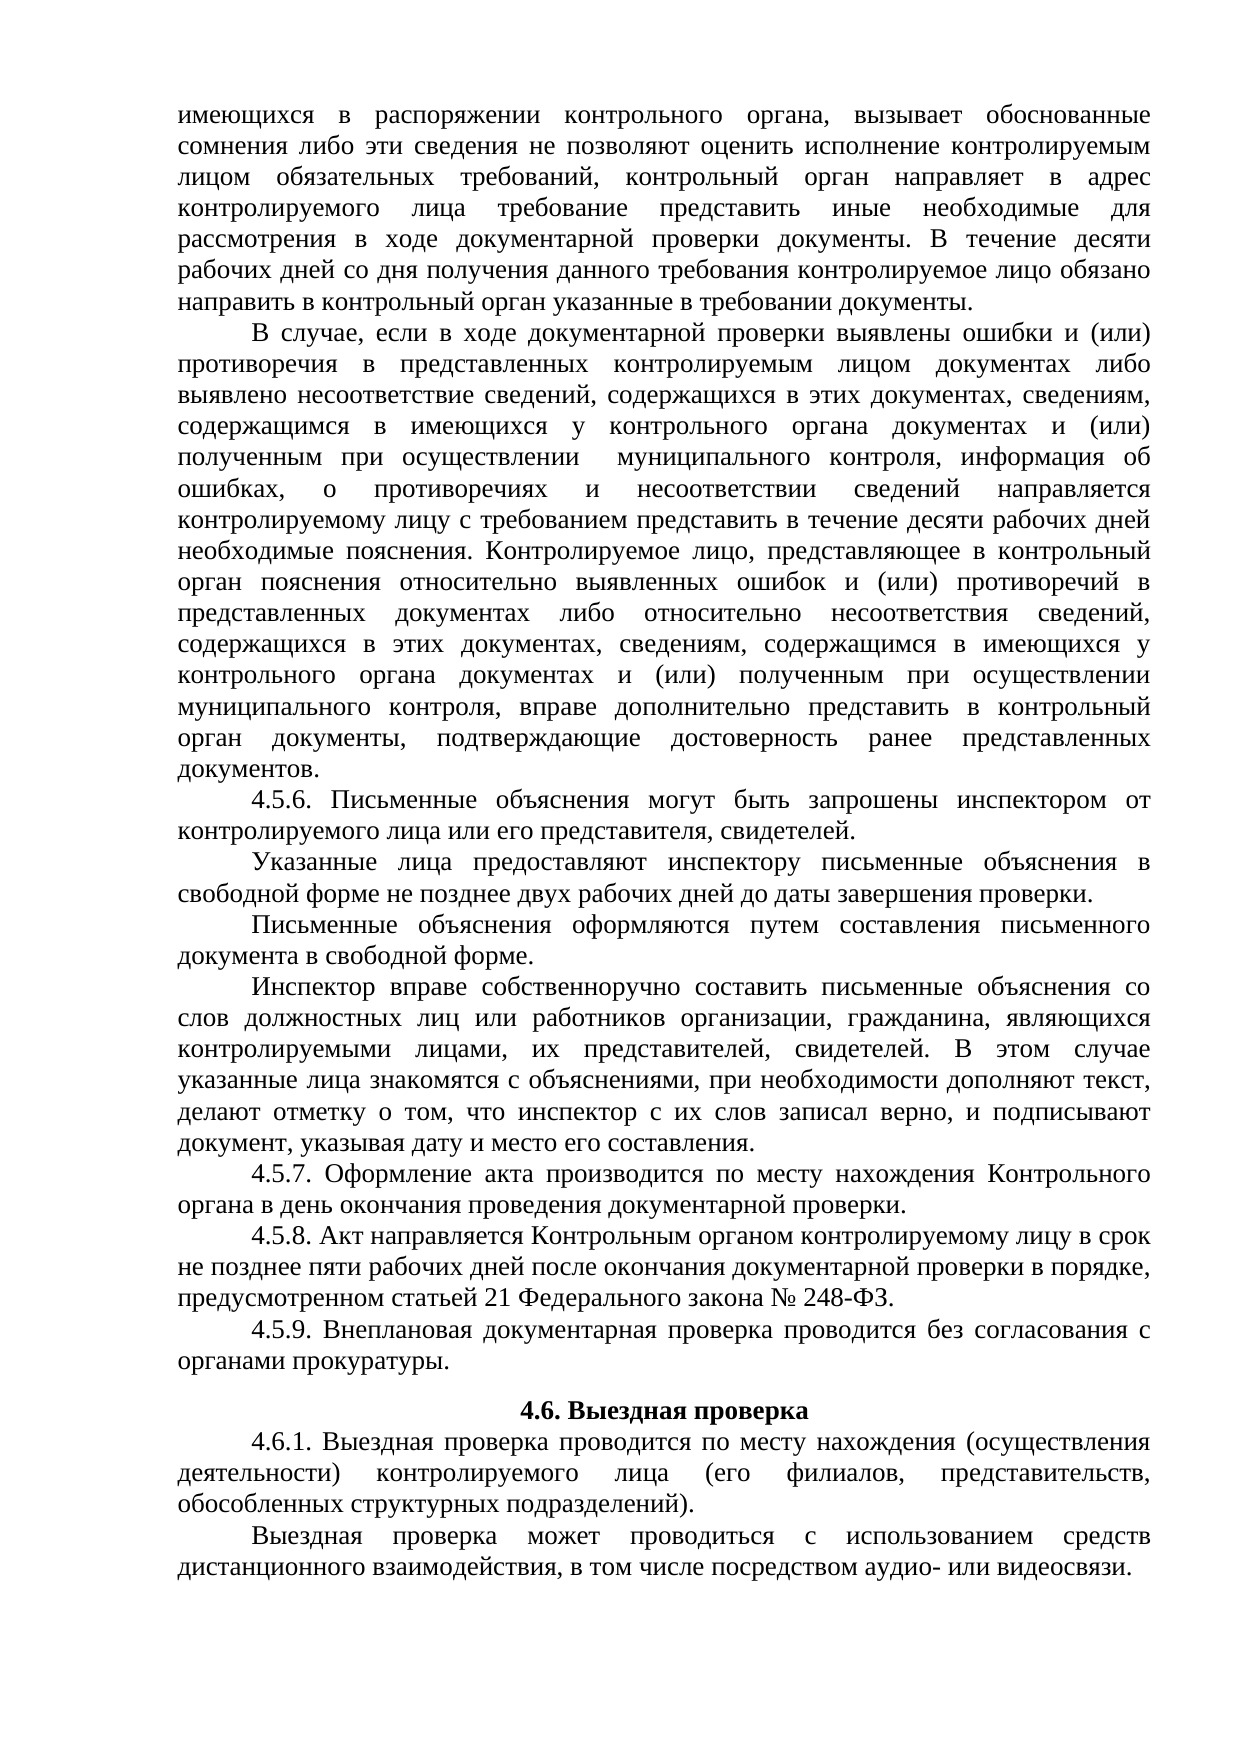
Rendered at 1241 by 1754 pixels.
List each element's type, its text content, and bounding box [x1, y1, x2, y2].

text Письменные объяснения оформляются путем составления письменного документа в свободной форме. [177, 908, 1152, 970]
text В случае, если в ходе документарной проверки выявлены ошибки и (или) противоречия в представленных контролируемым лицом документах либо выявлено несоответствие сведений, содержащихся в этих документах, сведениям, содержащимся в имеющихся у контрольного органа документах и (или) полученным при осуществлении муниципального контроля, информация об ошибках, о противоречиях и несоответствии сведений направляется контролируемому лицу с требованием представить в течение десяти рабочих дней необходимые пояснения. Контролируемое лицо, представляющее в контрольный орган пояснения относительно выявленных ошибок и (или) противоречий в представленных документах либо относительно несоответствия сведений, содержащихся в этих документах, сведениям, содержащимся в имеющихся у контрольного органа документах и (или) полученным при осуществлении муниципального контроля, вправе дополнительно представить в контрольный орган документы, подтверждающие достоверность ранее представленных документов. [177, 316, 1152, 783]
text Инспектор вправе собственноручно составить письменные объяснения со слов должностных лиц или работников организации, гражданина, являющихся контролируемыми лицами, их представителей, свидетелей. В этом случае указанные лица знакомятся с объяснениями, при необходимости дополняют текст, делают отметку о том, что инспектор с их слов записал верно, и подписывают документ, указывая дату и место его составления. [177, 970, 1152, 1157]
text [177, 98, 1152, 316]
text Выездная проверка может проводиться с использованием средств дистанционного взаимодействия, в том числе посредством аудио- или видеосвязи. [177, 1519, 1152, 1581]
list 4.6.1. Выездная проверка проводится по месту нахождения (осуществления деятельности) контролируемого лица (его филиалов, представительств, обособленных структурных подразделений). [177, 1425, 1152, 1519]
text Указанные лица предоставляют инспектору письменные объяснения в свободной форме не позднее двух рабочих дней до даты завершения проверки. [177, 846, 1152, 908]
text 4.5.8. Акт направляется Контрольным органом контролируемому лицу в срок не позднее пяти рабочих дней после окончания документарной проверки в порядке, предусмотренном статьей 21 Федерального закона № 248-ФЗ. [177, 1219, 1152, 1313]
list 4.6. Выездная проверка [177, 1394, 1152, 1425]
list 4.5.9. Внеплановая документарная проверка проводится без согласования с органами прокуратуры. [177, 1313, 1152, 1375]
text 4.5.7. Оформление акта производится по месту нахождения Контрольного органа в день окончания проведения документарной проверки. [177, 1157, 1152, 1219]
text 4.5.6. Письменные объяснения могут быть запрошены инспектором от контролируемого лица или его представителя, свидетелей. [177, 783, 1152, 846]
